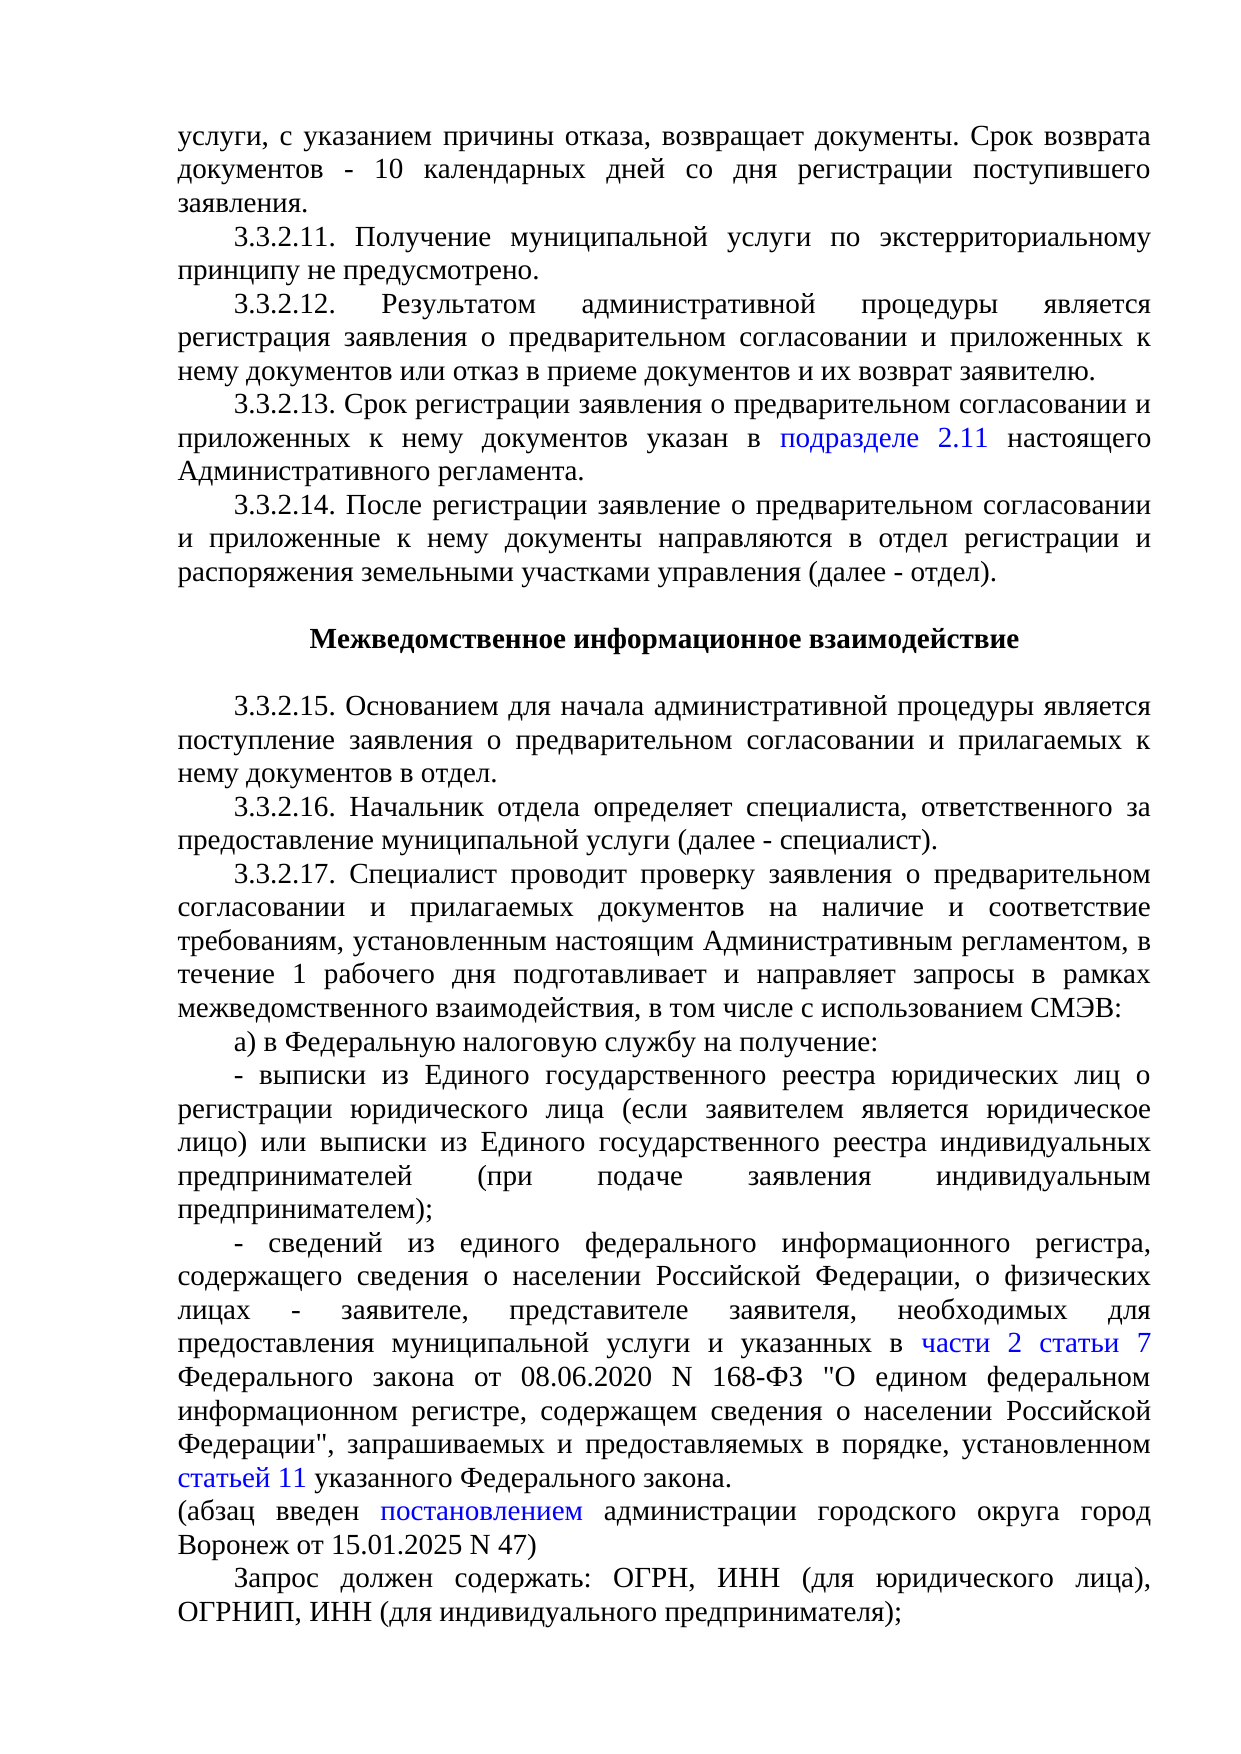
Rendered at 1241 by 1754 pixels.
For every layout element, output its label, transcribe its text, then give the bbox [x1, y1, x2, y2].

text - сведений из единого федерального информационного регистра, содержащего сведения о населении Российской Федерации, о физических лицах - заявителе, представителе заявителя, необходимых для предоставления муниципальной услуги и указанных в части 2 статьи 7 Федерального закона от 08.06.2020 N 168-ФЗ "О едином федеральном информационном регистре, содержащем сведения о населении Российской Федерации", запрашиваемых и предоставляемых в порядке, установленном статьей 11 указанного Федерального закона. [177, 1225, 1152, 1493]
text а) в Федеральную налоговую службу на получение: [177, 1024, 1152, 1057]
text 3.3.2.15. Основанием для начала административной процедуры является поступление заявления о предварительном согласовании и прилагаемых к нему документов в отдел. [177, 688, 1152, 789]
text 3.3.2.12. Результатом административной процедуры является регистрация заявления о предварительном согласовании и приложенных к нему документов или отказ в приеме документов и их возврат заявителю. [177, 286, 1152, 386]
title Межведомственное информационное взаимодействие [177, 621, 1152, 655]
text 3.3.2.14. После регистрации заявление о предварительном согласовании и приложенные к нему документы направляются в отдел регистрации и распоряжения земельными участками управления (далее - отдел). [177, 487, 1152, 588]
text - выписки из Единого государственного реестра юридических лиц о регистрации юридического лица (если заявителем является юридическое лицо) или выписки из Единого государственного реестра индивидуальных предпринимателей (при подаче заявления индивидуальным предпринимателем); [177, 1057, 1152, 1225]
text (абзац введен постановлением администрации городского округа город Воронеж от 15.01.2025 N 47) [177, 1493, 1152, 1560]
text 3.3.2.11. Получение муниципальной услуги по экстерриториальному принципу не предусмотрено. [177, 219, 1152, 286]
text Запрос должен содержать: ОГРН, ИНН (для юридического лица), ОГРНИП, ИНН (для индивидуального предпринимателя); [177, 1560, 1152, 1627]
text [177, 118, 1152, 219]
text 3.3.2.16. Начальник отдела определяет специалиста, ответственного за предоставление муниципальной услуги (далее - специалист). [177, 789, 1152, 856]
text 3.3.2.17. Специалист проводит проверку заявления о предварительном согласовании и прилагаемых документов на наличие и соответствие требованиям, установленным настоящим Административным регламентом, в течение 1 рабочего дня подготавливает и направляет запросы в рамках межведомственного взаимодействия, в том числе с использованием СМЭВ: [177, 856, 1152, 1024]
text 3.3.2.13. Срок регистрации заявления о предварительном согласовании и приложенных к нему документов указан в подразделе 2.11 настоящего Административного регламента. [177, 386, 1152, 487]
